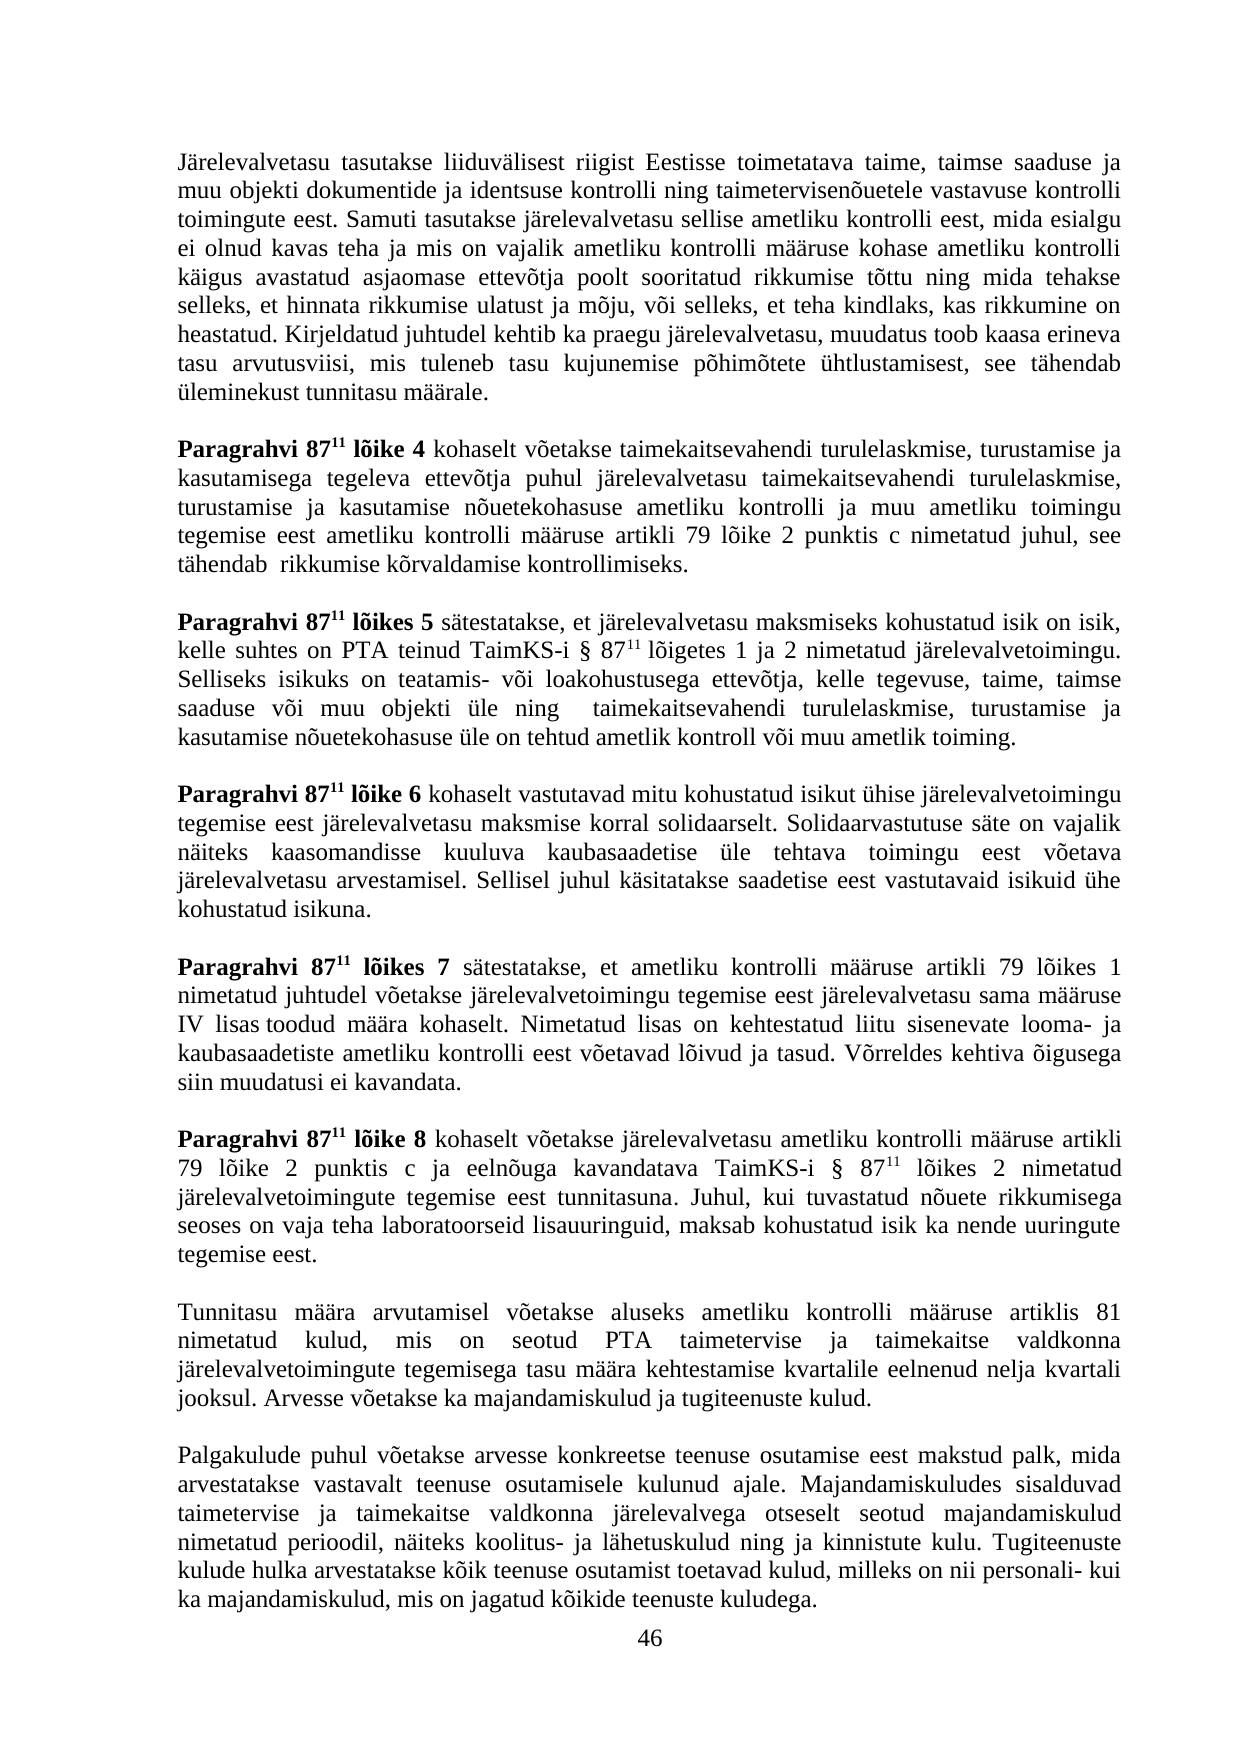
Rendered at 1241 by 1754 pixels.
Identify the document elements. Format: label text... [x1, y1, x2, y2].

text Paragrahvi 8711 lõike 4 kohaselt võetakse taimekaitsevahendi turulelaskmise, turustamise ja kasutamisega tegeleva ettevõtja puhul järelevalvetasu taimekaitsevahendi turulelaskmise, turustamise ja kasutamise nõuetekohasuse ametliku kontrolli ja muu ametliku toimingu tegemise eest ametliku kontrolli määruse artikli 79 lõike 2 punktis c nimetatud juhul, see tähendab rikkumise kõrvaldamise kontrollimiseks. [177, 434, 1122, 578]
text Paragrahvi 8711 lõikes 7 sätestatakse, et ametliku kontrolli määruse artikli 79 lõikes 1 nimetatud juhtudel võetakse järelevalvetoimingu tegemise eest järelevalvetasu sama määruse IV lisas toodud määra kohaselt. Nimetatud lisas on kehtestatud liitu sisenevate looma- ja kaubasaadetiste ametliku kontrolli eest võetavad lõivud ja tasud. Võrreldes kehtiva õigusega siin muudatusi ei kavandata. [177, 952, 1122, 1096]
text Tunnitasu määra arvutamisel võetakse aluseks ametliku kontrolli määruse artiklis 81 nimetatud kulud, mis on seotud PTA taimetervise ja taimekaitse valdkonna järelevalvetoimingute tegemisega tasu määra kehtestamise kvartalile eelnenud nelja kvartali jooksul. Arvesse võetakse ka majandamiskulud ja tugiteenuste kulud. [177, 1297, 1122, 1412]
text Järelevalvetasu tasutakse liiduvälisest riigist Eestisse toimetatava taime, taimse saaduse ja muu objekti dokumentide ja identsuse kontrolli ning taimetervisenõuetele vastavuse kontrolli toimingute eest. Samuti tasutakse järelevalvetasu sellise ametliku kontrolli eest, mida esialgu ei olnud kavas teha ja mis on vajalik ametliku kontrolli määruse kohase ametliku kontrolli käigus avastatud asjaomase ettevõtja poolt sooritatud rikkumise tõttu ning mida tehakse selleks, et hinnata rikkumise ulatust ja mõju, või selleks, et teha kindlaks, kas rikkumine on heastatud. Kirjeldatud juhtudel kehtib ka praegu järelevalvetasu, muudatus toob kaasa erineva tasu arvutusviisi, mis tuleneb tasu kujunemise põhimõtete ühtlustamisest, see tähendab üleminekust tunnitasu määrale. [177, 147, 1122, 406]
text Palgakulude puhul võetakse arvesse konkreetse teenuse osutamise eest makstud palk, mida arvestatakse vastavalt teenuse osutamisele kulunud ajale. Majandamiskuludes sisalduvad taimetervise ja taimekaitse valdkonna järelevalvega otseselt seotud majandamiskulud nimetatud perioodil, näiteks koolitus- ja lähetuskulud ning ja kinnistute kulu. Tugiteenuste kulude hulka arvestatakse kõik teenuse osutamist toetavad kulud, milleks on nii personali- kui ka majandamiskulud, mis on jagatud kõikide teenuste kuludega. [177, 1441, 1122, 1613]
text Paragrahvi 8711 lõike 6 kohaselt vastutavad mitu kohustatud isikut ühise järelevalvetoimingu tegemise eest järelevalvetasu maksmise korral solidaarselt. Solidaarvastutuse säte on vajalik näiteks kaasomandisse kuuluva kaubasaadetise üle tehtava toimingu eest võetava järelevalvetasu arvestamisel. Sellisel juhul käsitatakse saadetise eest vastutavaid isikuid ühe kohustatud isikuna. [177, 779, 1122, 923]
text Paragrahvi 8711 lõike 8 kohaselt võetakse järelevalvetasu ametliku kontrolli määruse artikli 79 lõike 2 punktis c ja eelnõuga kavandatava TaimKS-i § 8711 lõikes 2 nimetatud järelevalvetoimingute tegemise eest tunnitasuna. Juhul, kui tuvastatud nõuete rikkumisega seoses on vaja teha laboratoorseid lisauuringuid, maksab kohustatud isik ka nende uuringute tegemise eest. [177, 1124, 1122, 1268]
text Paragrahvi 8711 lõikes 5 sätestatakse, et järelevalvetasu maksmiseks kohustatud isik on isik, kelle suhtes on PTA teinud TaimKS-i § 8711 lõigetes 1 ja 2 nimetatud järelevalvetoimingu. Selliseks isikuks on teatamis- või loakohustusega ettevõtja, kelle tegevuse, taime, taimse saaduse või muu objekti üle ning taimekaitsevahendi turulelaskmise, turustamise ja kasutamise nõuetekohasuse üle on tehtud ametlik kontroll või muu ametlik toiming. [177, 607, 1122, 751]
